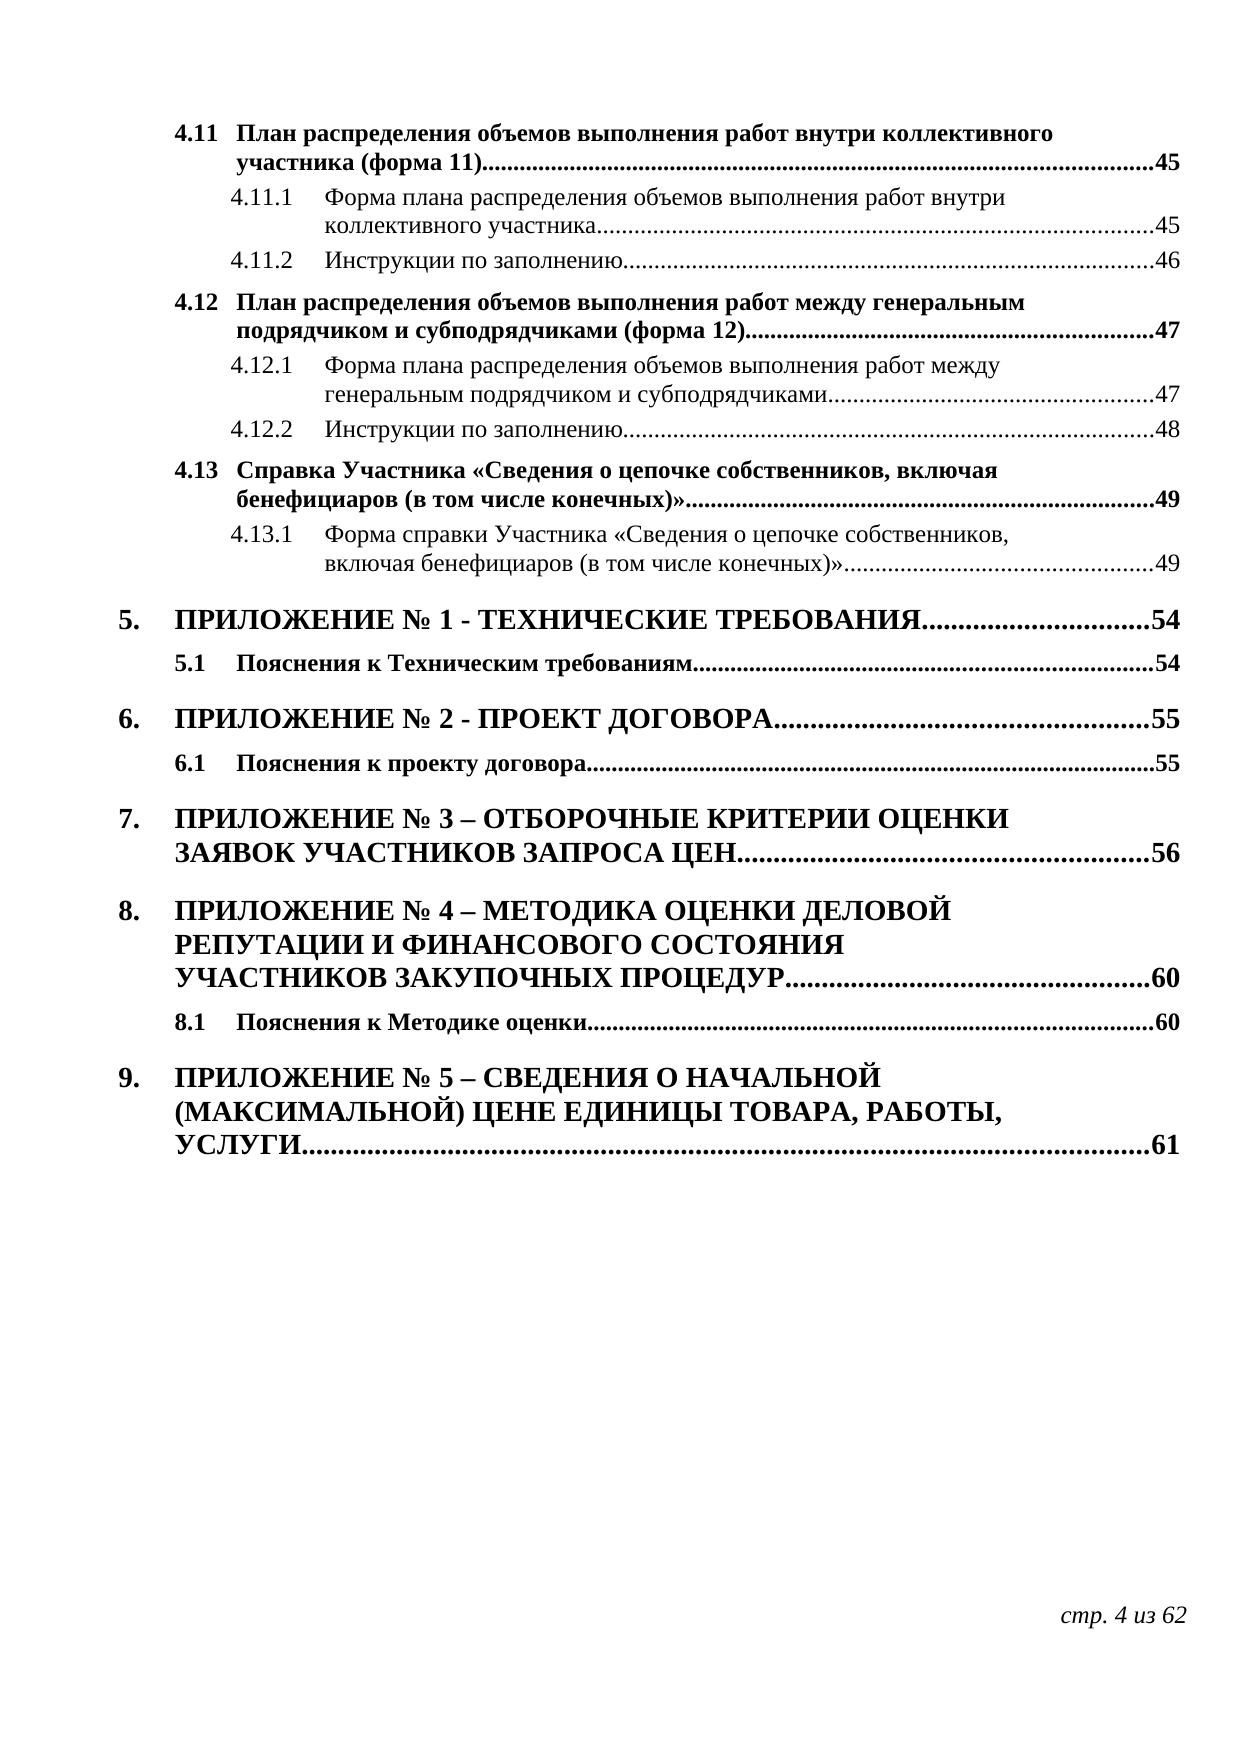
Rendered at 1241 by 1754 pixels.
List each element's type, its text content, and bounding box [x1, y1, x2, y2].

text 4.12 План распределения объемов выполнения работ между генеральным подрядчиком и субподрядчиками (форма 12) 47 [174, 287, 1093, 344]
text 6.1 Пояснения к проекту договора 55 [174, 748, 1093, 776]
text 5.1 Пояснения к Техническим требованиям 54 [174, 648, 1093, 677]
text 4.11 План распределения объемов выполнения работ внутри коллективного участника (форма 11) 45 [174, 118, 1093, 176]
text 4.11.2 Инструкции по заполнению 46 [230, 246, 1063, 274]
text 9. Приложение № 5 – Сведения о начальной (максимальной) цене единицы товара, работы, услуги 61 [118, 1060, 1063, 1161]
text 4.11.1 Форма плана распределения объемов выполнения работ внутри коллективного участника 45 [230, 182, 1063, 239]
text 4.12.1 Форма плана распределения объемов выполнения работ между генеральным подрядчиком и субподрядчиками 47 [230, 351, 1063, 408]
text 5. Приложение № 1 - Технические требования 54 [118, 602, 1063, 635]
text 4.12.2 Инструкции по заполнению 48 [230, 414, 1063, 443]
text 4.13 Справка Участника «Сведения о цепочке собственников, включая бенефициаров (в том числе конечных)» 49 [174, 456, 1093, 513]
text 4.13.1 Форма справки Участника «Сведения о цепочке собственников, включая бенефициаров (в том числе конечных)» 49 [230, 519, 1063, 577]
text 8.1 Пояснения к Методике оценки 60 [174, 1007, 1093, 1035]
text 8. Приложение № 4 – Методика оценки деловой репутации и финансового состояния участников закупочных процедур 60 [118, 893, 1063, 994]
text 7. Приложение № 3 – Отборочные критерии оценки заявок Участников запроса цен 56 [118, 801, 1063, 868]
text 6. Приложение № 2 - Проект Договора 55 [118, 702, 1063, 735]
